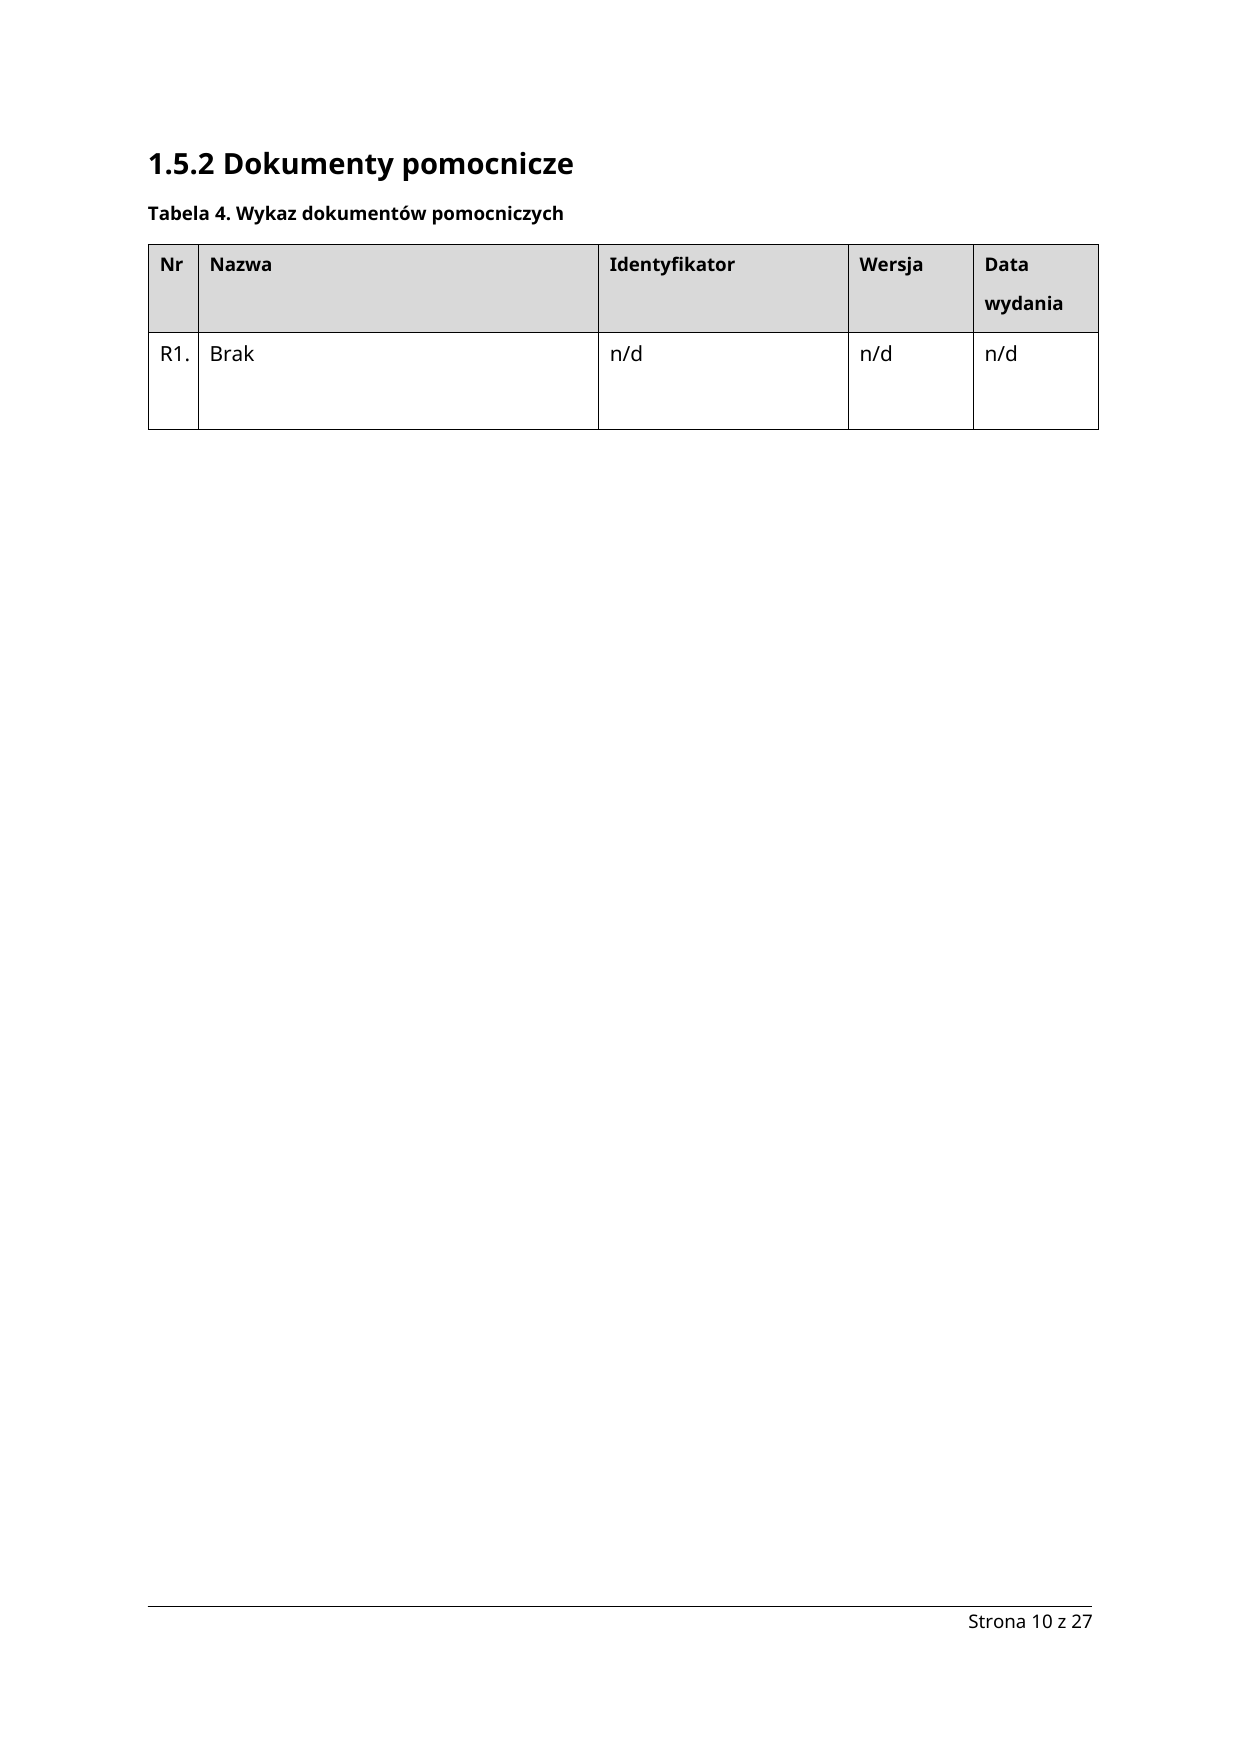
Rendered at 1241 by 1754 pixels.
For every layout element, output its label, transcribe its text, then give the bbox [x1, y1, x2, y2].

table_cell n/d [974, 333, 1098, 429]
table_cell [149, 333, 198, 429]
table_header Nr [149, 245, 198, 332]
table_cell n/d [599, 333, 848, 429]
text Tabela 4. Wykaz dokumentów pomocniczych [148, 200, 1092, 225]
table_header Wersja [849, 245, 973, 332]
table_cell Brak [199, 333, 598, 429]
table_header Data wydania [974, 245, 1098, 332]
table_header Nazwa [199, 245, 598, 332]
table_header Identyfikator [599, 245, 848, 332]
subtitle Dokumenty pomocnicze [148, 148, 1092, 181]
table_cell n/d [849, 333, 973, 429]
